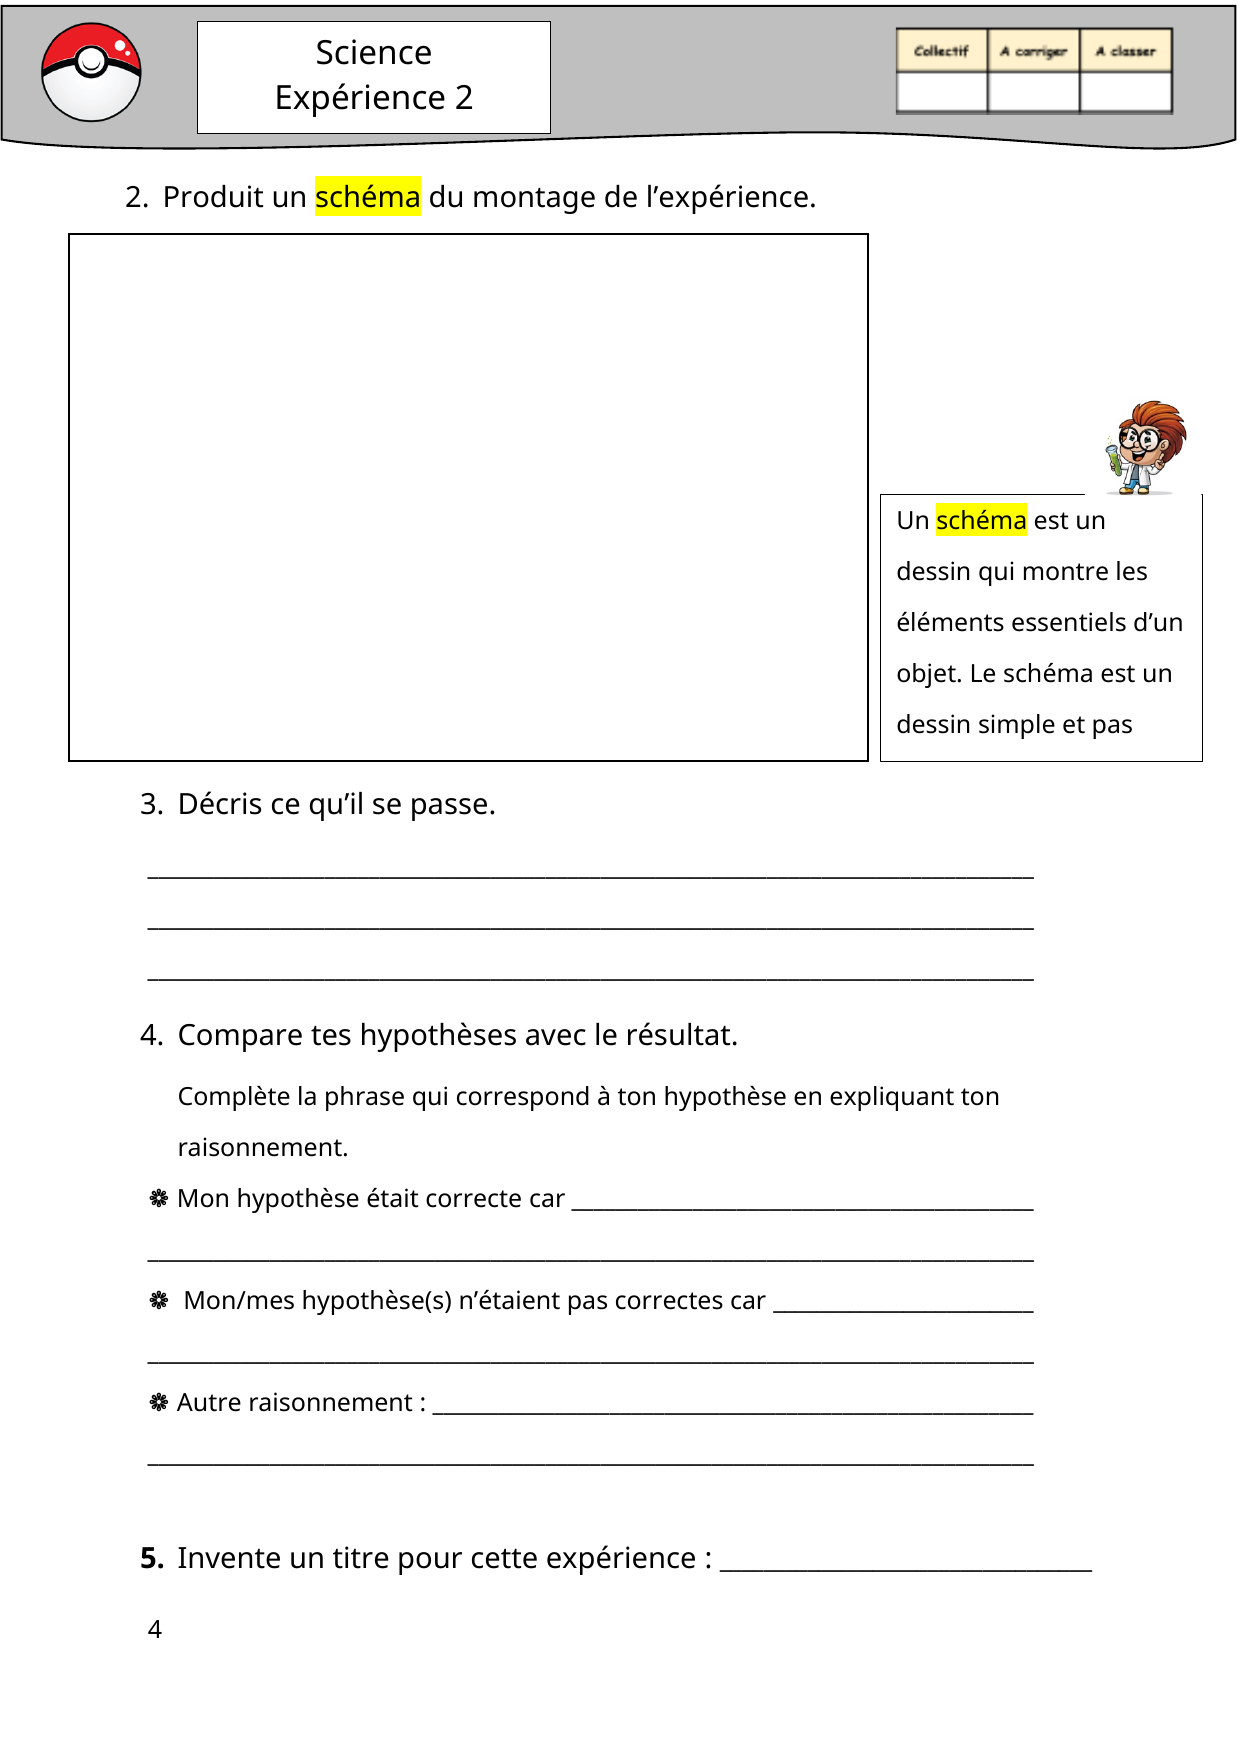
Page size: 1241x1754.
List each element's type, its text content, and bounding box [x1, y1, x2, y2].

list Décris ce qu’il se passe. [140, 783, 1093, 823]
text Mon/mes hypothèse(s) n’étaient pas correctes car [148, 1283, 1093, 1317]
list Compare tes hypothèses avec le résultat. [140, 1014, 1093, 1053]
picture [1084, 385, 1202, 505]
list Produit un schéma du montage de l’expérience. [125, 176, 315, 216]
list Invente un titre pour cette expérience : [140, 1538, 1093, 1577]
text Autre raisonnement : [148, 1385, 1093, 1419]
picture [895, 26, 1176, 115]
list Produit un schéma du montage de l’expérience. [421, 176, 1093, 216]
text Complète la phrase qui correspond à ton hypothèse en expliquant ton raisonnement. [177, 1078, 1093, 1163]
picture [35, 15, 148, 129]
text Mon hypothèse était correcte car [148, 1181, 1093, 1214]
